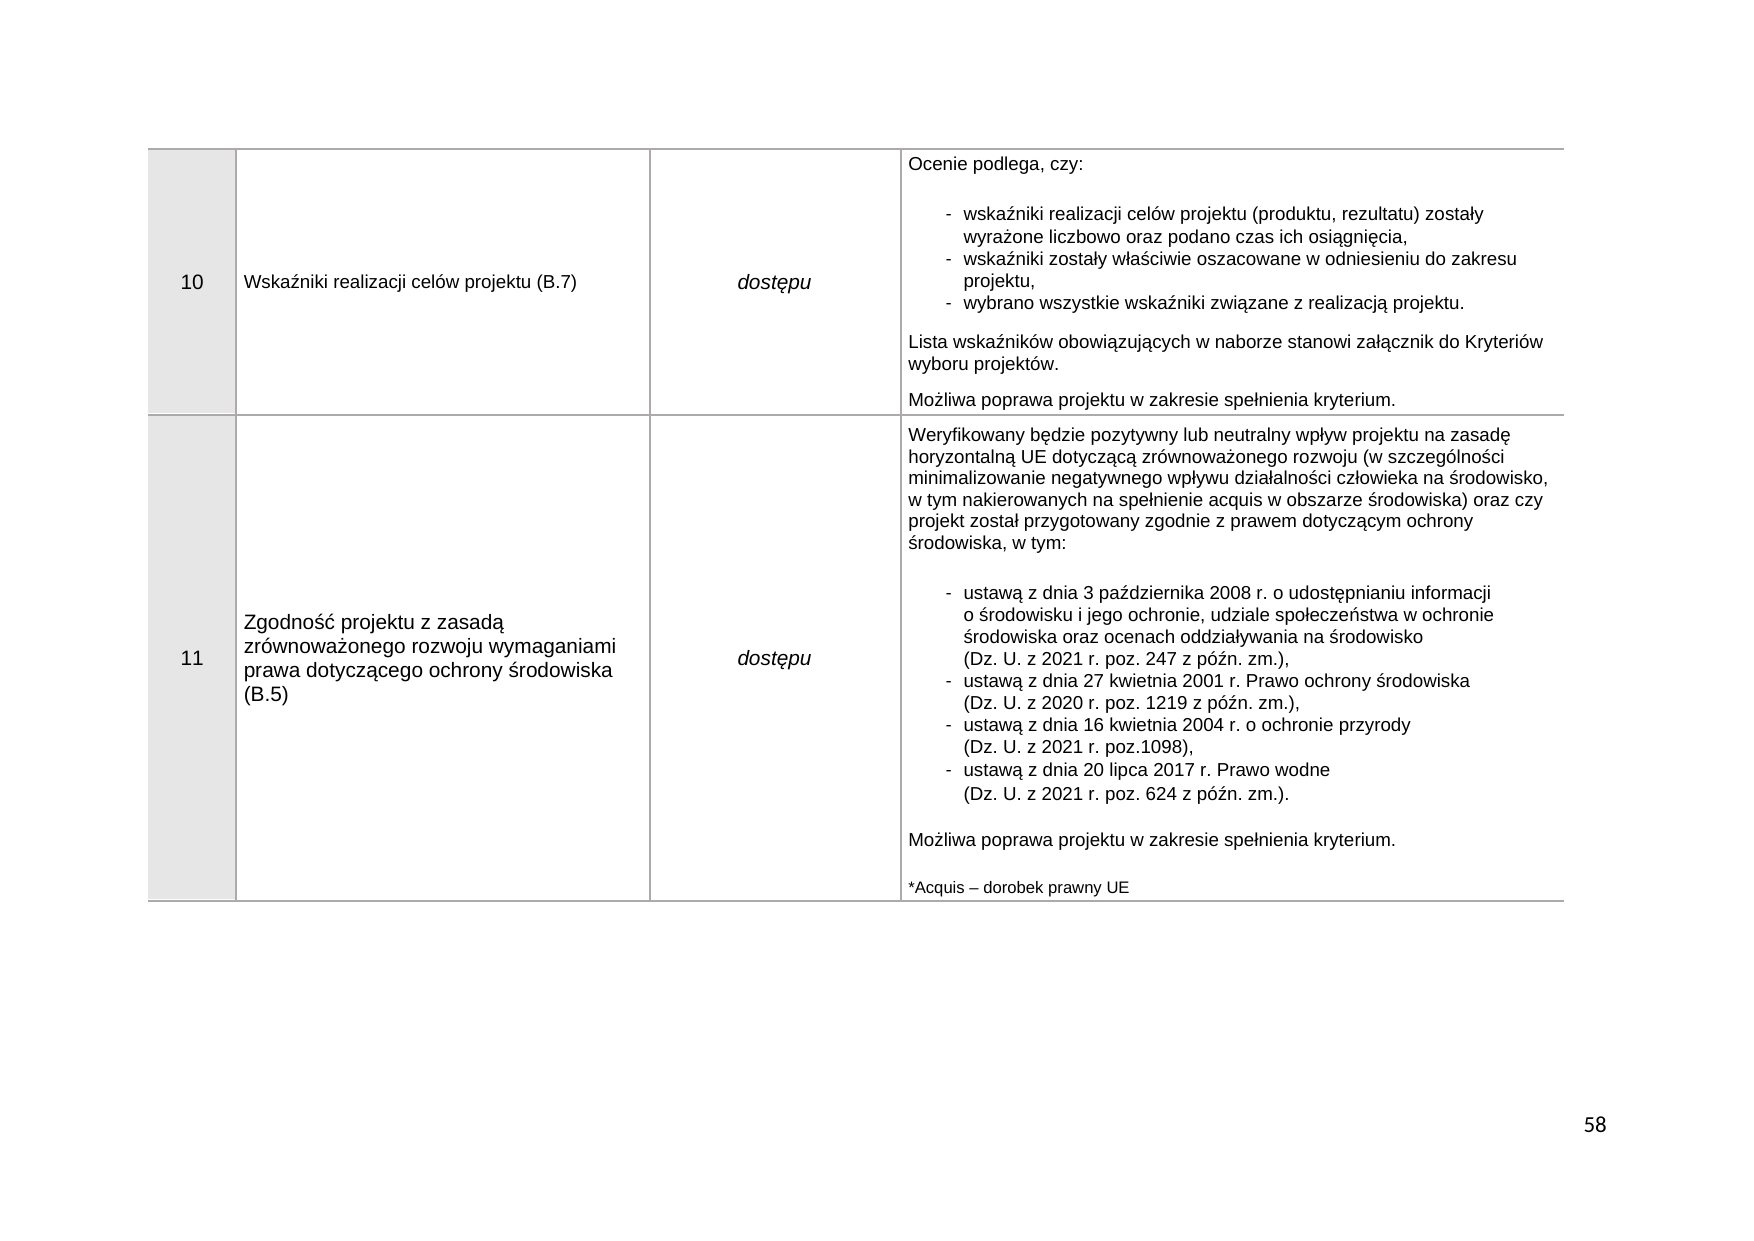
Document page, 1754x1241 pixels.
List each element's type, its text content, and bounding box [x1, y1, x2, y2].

table_cell 11 [148, 416, 235, 899]
table_cell Wskaźniki realizacji celów projektu (B.7) [237, 150, 649, 413]
table_cell dostępu [651, 150, 900, 413]
table_cell Zgodność projektu z zasadą zrównoważonego rozwoju wymaganiami prawa dotyczącego ochrony środowiska (B.5) [237, 416, 649, 899]
table_cell Weryfikowany będzie pozytywny lub neutralny wpływ projektu na zasadę horyzontalną UE dotyczącą zrównoważonego rozwoju (w szczególności minimalizowanie negatywnego wpływu działalności człowieka na środowisko, w tym nakierowanych na spełnienie acquis w obszarze środowiska) oraz czy projekt został przygotowany zgodnie z prawem dotyczącym ochrony środowiska, w tym: ustawą z dnia 3 października 2008 r. o udostępnianiu informacji o środowisku i jego ochronie, udziale społeczeństwa w ochronie środowiska oraz ocenach oddziaływania na środowisko (Dz. U. z 2021 r. poz. 247 z późn. zm.), ustawą z dnia 27 kwietnia 2001 r. Prawo ochrony środowiska (Dz. U. z 2020 r. poz. 1219 z późn. zm.), ustawą z dnia 16 kwietnia 2004 r. o ochronie przyrody (Dz. U. z 2021 r. poz.1098), ustawą z dnia 20 lipca 2017 r. Prawo wodne (Dz. U. z 2021 r. poz. 624 z późn. zm.). Możliwa poprawa projektu w zakresie spełnienia kryterium. *Acquis – dorobek prawny UE [902, 416, 1564, 899]
table_cell 10 [148, 150, 235, 413]
table_cell dostępu [651, 416, 900, 899]
table_cell Ocenie podlega, czy: wskaźniki realizacji celów projektu (produktu, rezultatu) zostały wyrażone liczbowo oraz podano czas ich osiągnięcia, wskaźniki zostały właściwie oszacowane w odniesieniu do zakresu projektu, wybrano wszystkie wskaźniki związane z realizacją projektu. Lista wskaźników obowiązujących w naborze stanowi załącznik do Kryteriów wyboru projektów. Możliwa poprawa projektu w zakresie spełnienia kryterium. [902, 150, 1564, 413]
